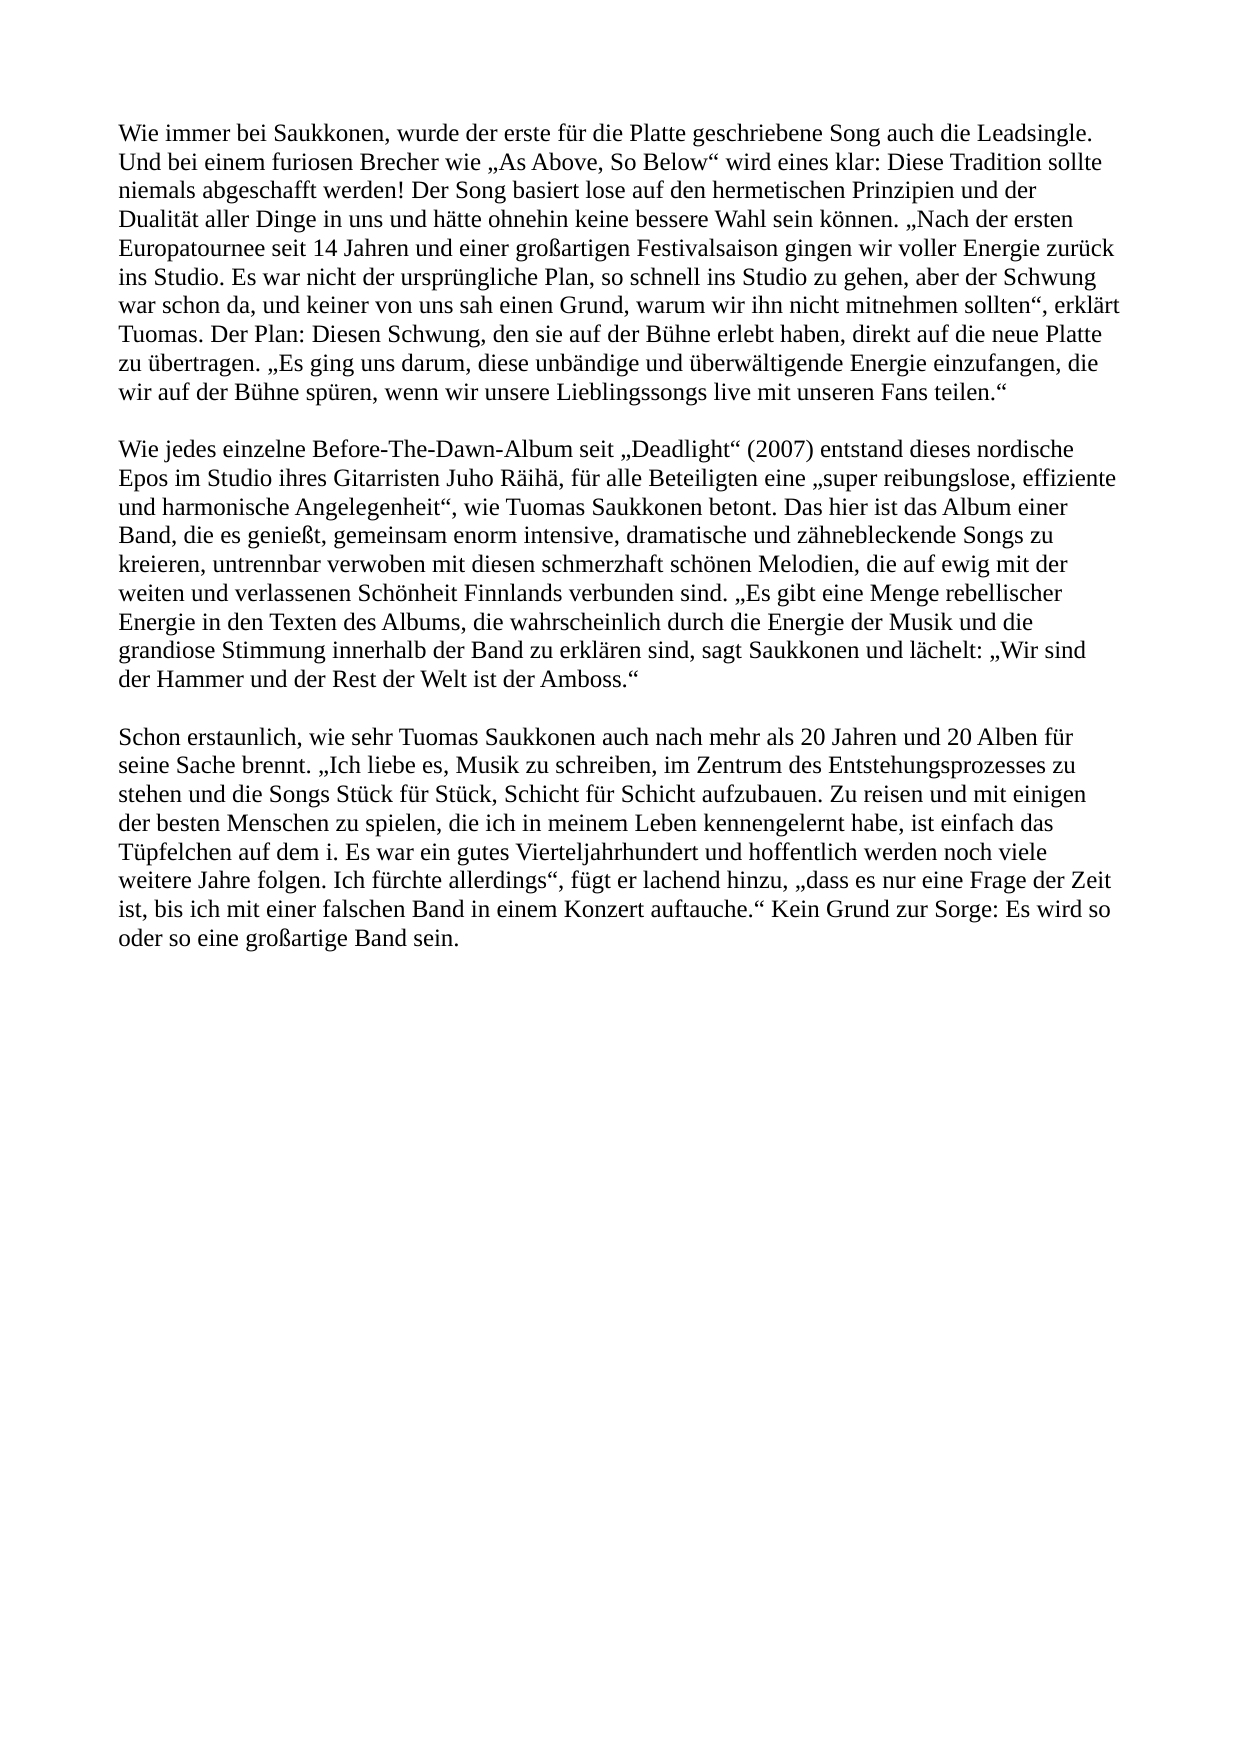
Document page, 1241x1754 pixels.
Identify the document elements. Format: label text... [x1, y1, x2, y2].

text Wie immer bei Saukkonen, wurde der erste für die Platte geschriebene Song auch die Leadsingle. Und bei einem furiosen Brecher wie „As Above, So Below“ wird eines klar: Diese Tradition sollte niemals abgeschafft werden! Der Song basiert lose auf den hermetischen Prinzipien und der Dualität aller Dinge in uns und hätte ohnehin keine bessere Wahl sein können. „Nach der ersten Europatournee seit 14 Jahren und einer großartigen Festivalsaison gingen wir voller Energie zurück ins Studio. Es war nicht der ursprüngliche Plan, so schnell ins Studio zu gehen, aber der Schwung war schon da, und keiner von uns sah einen Grund, warum wir ihn nicht mitnehmen sollten“, erklärt Tuomas. Der Plan: Diesen Schwung, den sie auf der Bühne erlebt haben, direkt auf die neue Platte zu übertragen. „Es ging uns darum, diese unbändige und überwältigende Energie einzufangen, die wir auf der Bühne spüren, wenn wir unsere Lieblingssongs live mit unseren Fans teilen.“ [118, 118, 1122, 406]
text Wie jedes einzelne Before-The-Dawn-Album seit „Deadlight“ (2007) entstand dieses nordische Epos im Studio ihres Gitarristen Juho Räihä, für alle Beteiligten eine „super reibungslose, effiziente und harmonische Angelegenheit“, wie Tuomas Saukkonen betont. Das hier ist das Album einer Band, die es genießt, gemeinsam enorm intensive, dramatische und zähnebleckende Songs zu kreieren, untrennbar verwoben mit diesen schmerzhaft schönen Melodien, die auf ewig mit der weiten und verlassenen Schönheit Finnlands verbunden sind. „Es gibt eine Menge rebellischer Energie in den Texten des Albums, die wahrscheinlich durch die Energie der Musik und die grandiose Stimmung innerhalb der Band zu erklären sind, sagt Saukkonen und lächelt: „Wir sind der Hammer und der Rest der Welt ist der Amboss.“ [118, 434, 1122, 693]
text Schon erstaunlich, wie sehr Tuomas Saukkonen auch nach mehr als 20 Jahren und 20 Alben für seine Sache brennt. „Ich liebe es, Musik zu schreiben, im Zentrum des Entstehungsprozesses zu stehen und die Songs Stück für Stück, Schicht für Schicht aufzubauen. Zu reisen und mit einigen der besten Menschen zu spielen, die ich in meinem Leben kennengelernt habe, ist einfach das Tüpfelchen auf dem i. Es war ein gutes Vierteljahrhundert und hoffentlich werden noch viele weitere Jahre folgen. Ich fürchte allerdings“, fügt er lachend hinzu, „dass es nur eine Frage der Zeit ist, bis ich mit einer falschen Band in einem Konzert auftauche.“ Kein Grund zur Sorge: Es wird so oder so eine großartige Band sein. [118, 722, 1122, 952]
